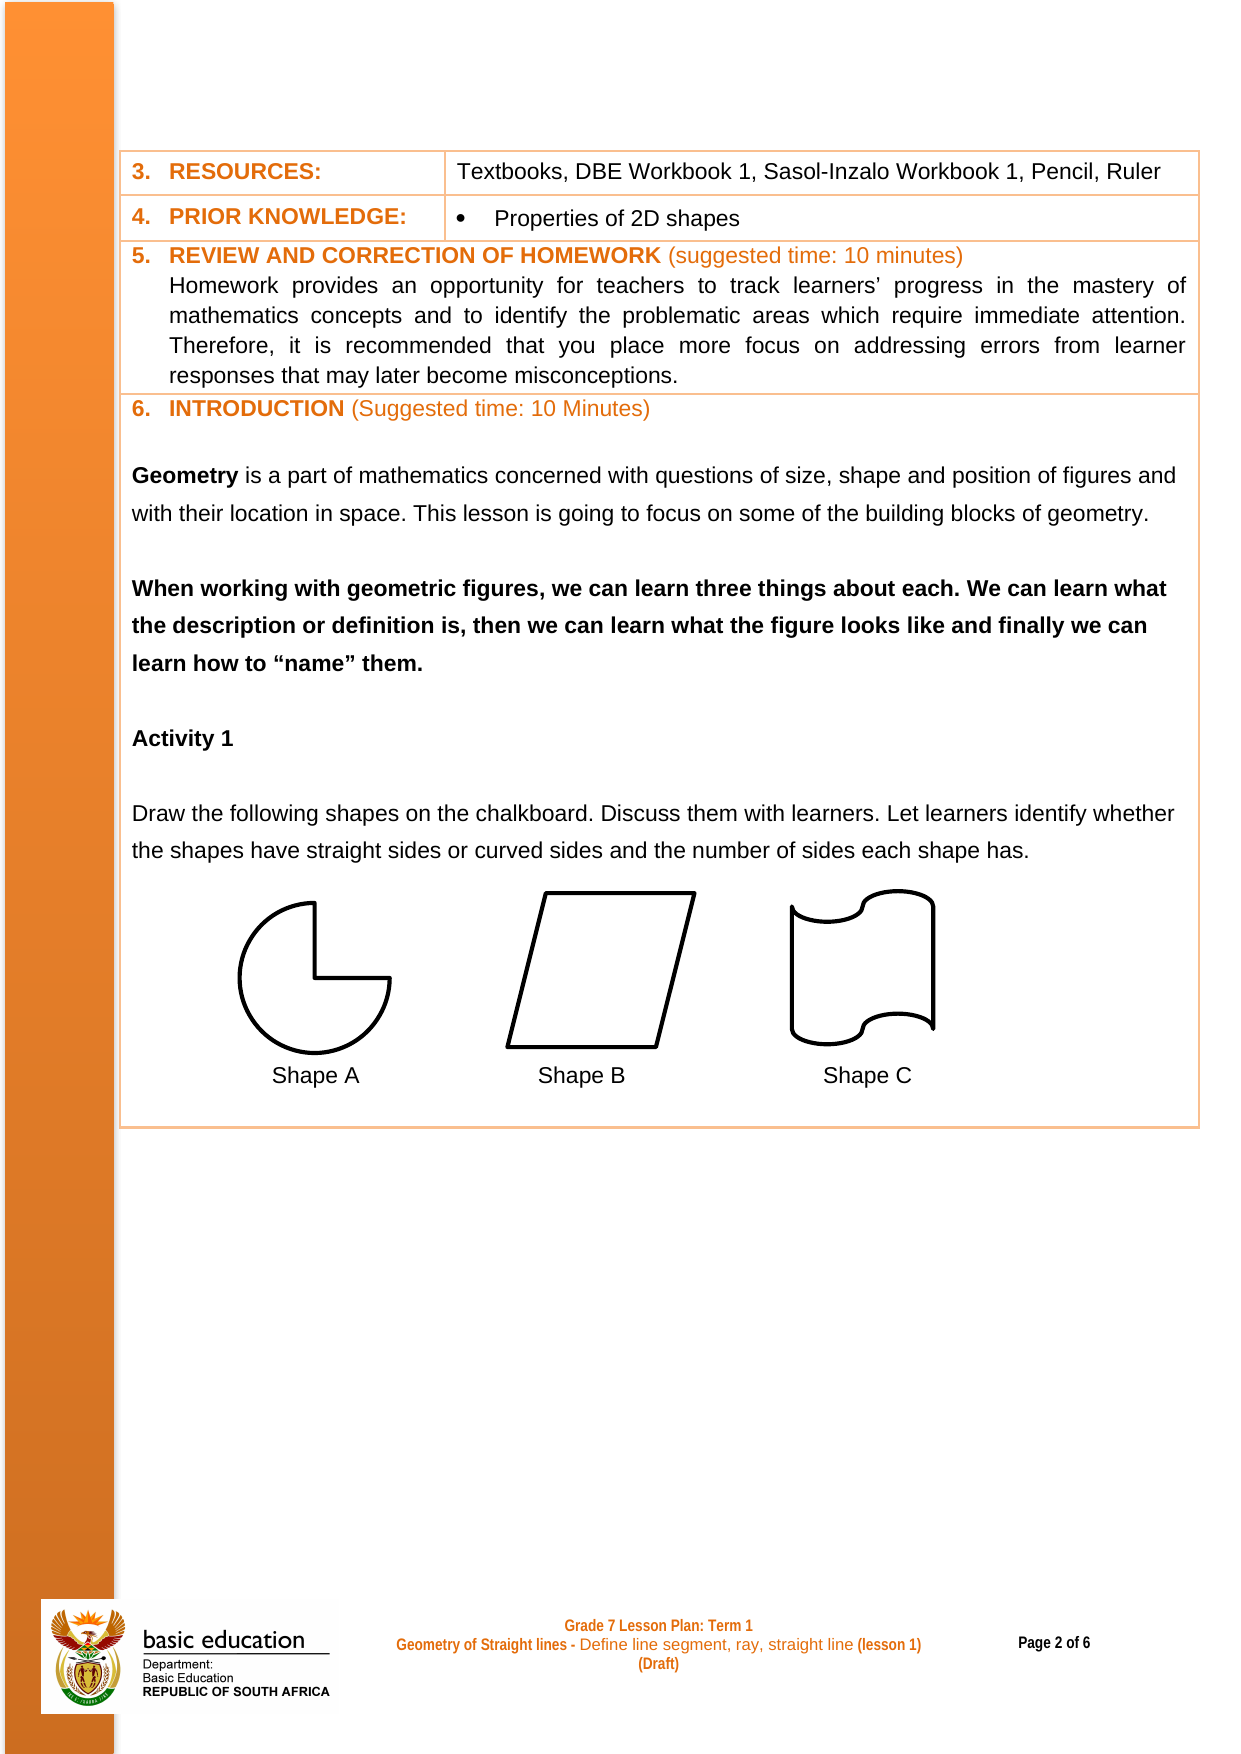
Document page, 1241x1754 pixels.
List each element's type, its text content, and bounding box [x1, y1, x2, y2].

table_cell REVIEW AND CORRECTION OF HOMEWORK (suggested time: 10 minutes) Homework provides an opportunity for teachers to track learners’ progress in the mastery of mathematics concepts and to identify the problematic areas which require immediate attention. Therefore, it is recommended that you place more focus on addressing errors from learner responses that may later become misconceptions. [121, 242, 1198, 393]
table_cell INTRODUCTION (Suggested time: 10 Minutes) Geometry is a part of mathematics concerned with questions of size, shape and position of figures and with their location in space. This lesson is going to focus on some of the building blocks of geometry. When working with geometric figures, we can learn three things about each. We can learn what the description or definition is, then we can learn what the figure looks like and finally we can learn how to “name” them. Activity 1 Draw the following shapes on the chalkboard. Discuss them with learners. Let learners identify whether the shapes have straight sides or curved sides and the number of sides each shape has. Shape A Shape B Shape C [121, 395, 1198, 1126]
table_cell PRIOR KNOWLEDGE: [121, 196, 444, 239]
table_cell Properties of 2D shapes [446, 196, 1198, 239]
picture [41, 1599, 339, 1714]
table_header Textbooks, DBE Workbook 1, Sasol-Inzalo Workbook 1, Pencil, Ruler [446, 152, 1198, 194]
table_header RESOURCES: [121, 152, 444, 194]
